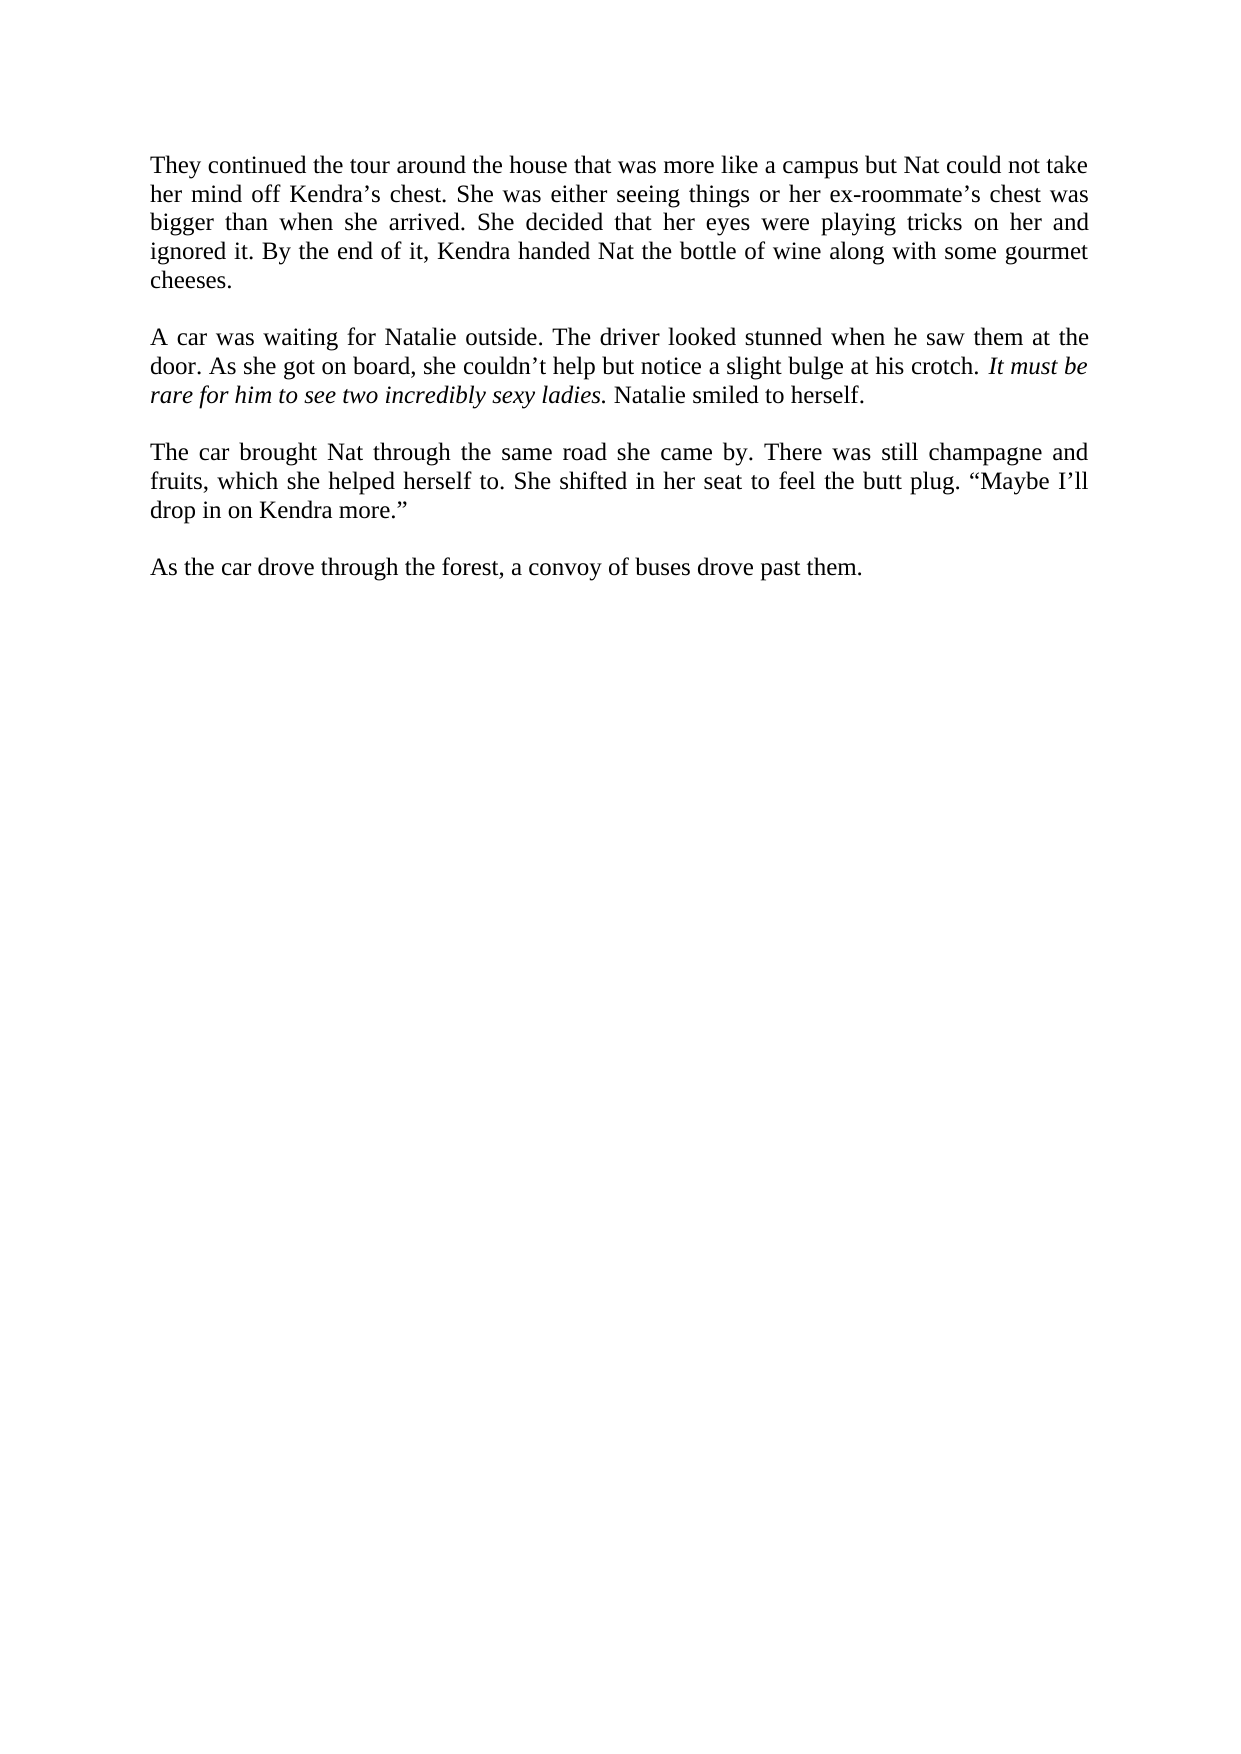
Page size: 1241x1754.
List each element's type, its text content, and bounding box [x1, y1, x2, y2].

text The car brought Nat through the same road she came by. There was still champagne and fruits, which she helped herself to. She shifted in her seat to feel the butt plug. “Maybe I’ll drop in on Kendra more.” [150, 437, 1090, 524]
text As the car drove through the forest, a convoy of buses drove past them. [150, 552, 1090, 581]
text They continued the tour around the house that was more like a campus but Nat could not take her mind off Kendra’s chest. She was either seeing things or her ex-roommate’s chest was bigger than when she arrived. She decided that her eyes were playing tricks on her and ignored it. By the end of it, Kendra handed Nat the bottle of wine along with some gourmet cheeses. [150, 150, 1090, 294]
text A car was waiting for Natalie outside. The driver looked stunned when he saw them at the door. As she got on board, she couldn’t help but notice a slight bulge at his crotch. It must be rare for him to see two incredibly sexy ladies. Natalie smiled to herself. [150, 322, 1090, 409]
